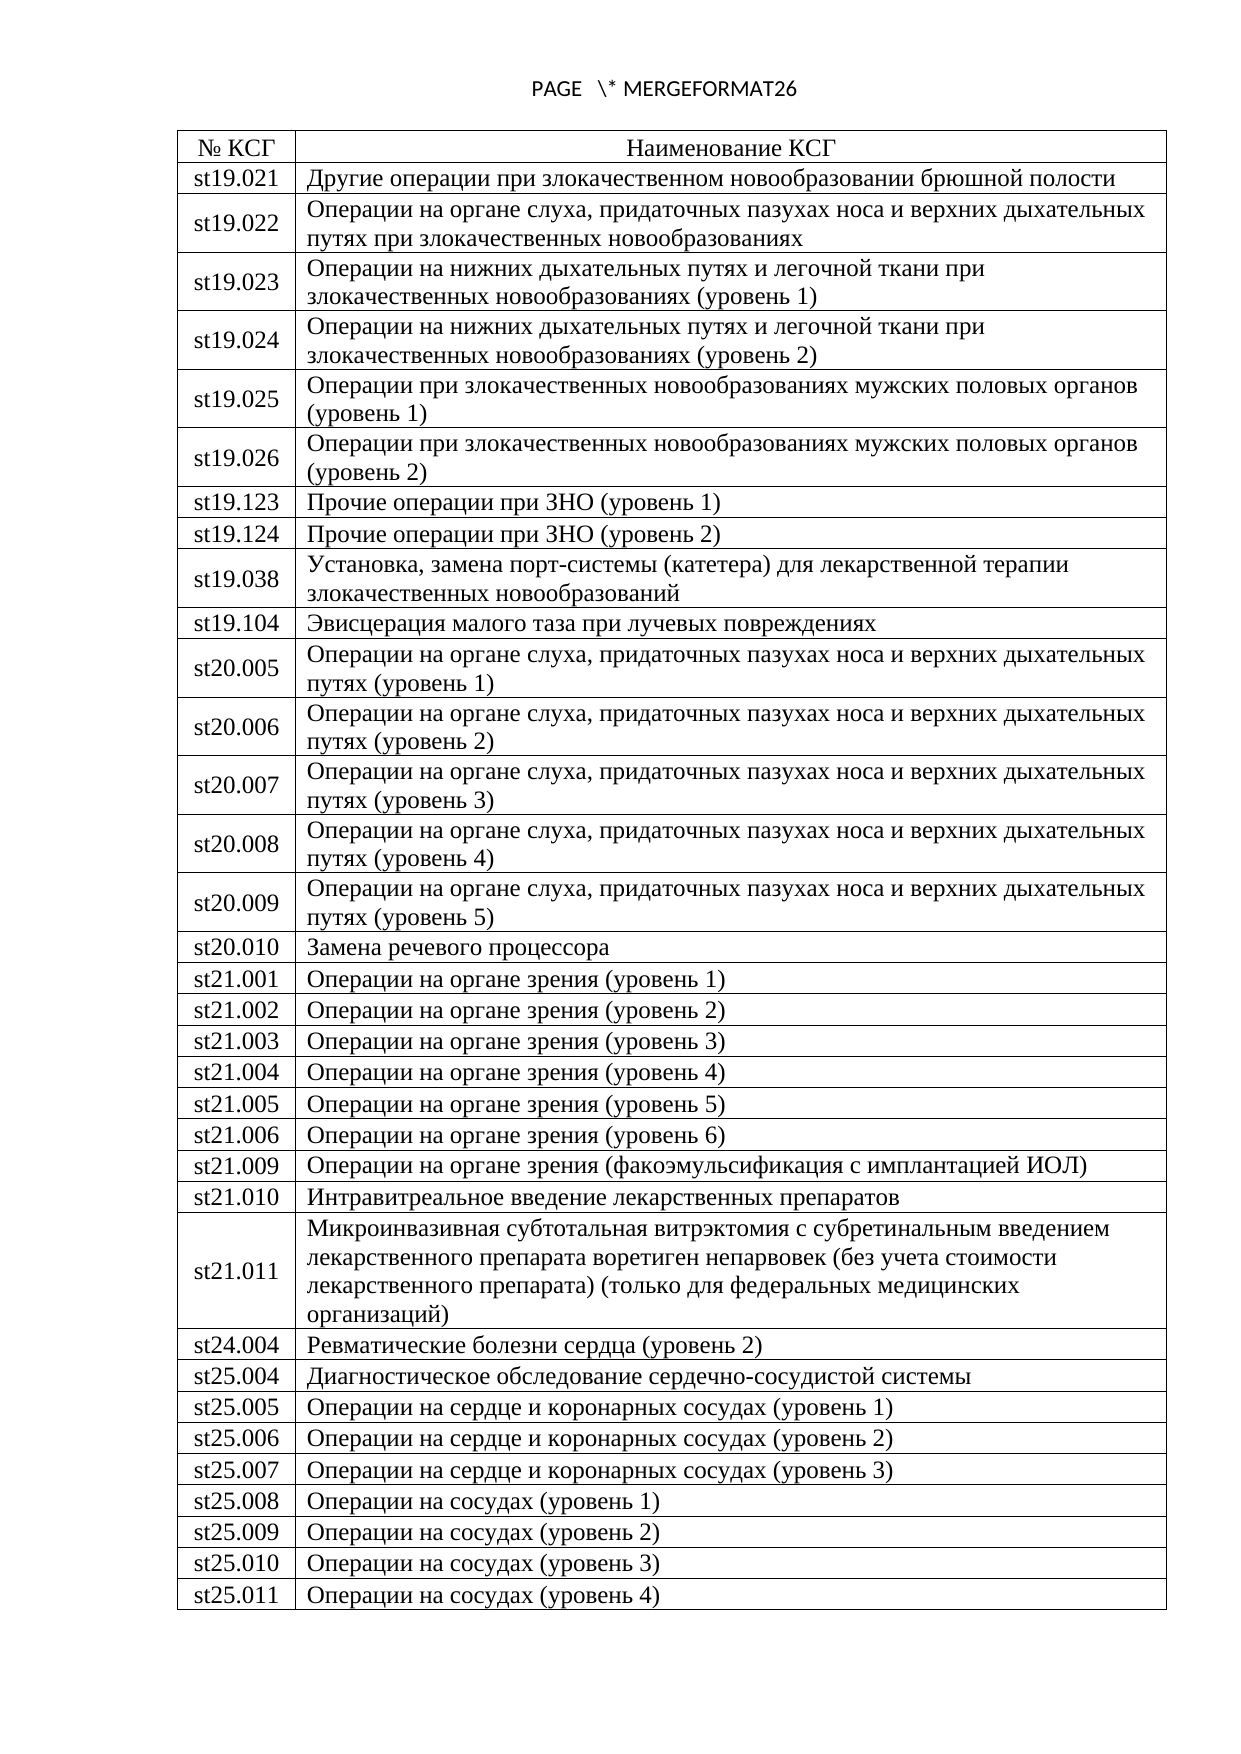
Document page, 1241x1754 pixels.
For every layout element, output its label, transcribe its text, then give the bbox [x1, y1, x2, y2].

table_cell Операции на сердце и коронарных сосудах (уровень 3) [296, 1454, 1166, 1484]
table_cell st19.038 [178, 549, 295, 607]
table_cell st21.009 [178, 1151, 295, 1181]
table_cell st19.025 [178, 370, 295, 427]
table_header Наименование КСГ [296, 131, 1166, 162]
table_cell st21.006 [178, 1119, 295, 1149]
table_cell st19.123 [178, 487, 295, 517]
table_cell Операции на сосудах (уровень 2) [296, 1517, 1166, 1547]
table_cell Замена речевого процессора [296, 932, 1166, 962]
table_cell st19.024 [178, 311, 295, 369]
table_cell Операции на органе зрения (факоэмульсификация с имплантацией ИОЛ) [296, 1151, 1166, 1181]
table_cell Операции на органе слуха, придаточных пазухах носа и верхних дыхательных путях (уровень 5) [296, 873, 1166, 931]
table_cell st20.009 [178, 873, 295, 931]
table_cell Операции на органе зрения (уровень 6) [296, 1119, 1166, 1149]
table_cell Ревматические болезни сердца (уровень 2) [296, 1329, 1166, 1359]
table_cell Операции на сердце и коронарных сосудах (уровень 2) [296, 1423, 1166, 1453]
table_cell Операции при злокачественных новообразованиях мужских половых органов (уровень 1) [296, 370, 1166, 427]
table_cell Операции на органе зрения (уровень 2) [296, 994, 1166, 1024]
table_cell Прочие операции при ЗНО (уровень 1) [296, 487, 1166, 517]
table_cell st21.010 [178, 1182, 295, 1212]
table_cell Операции на органе зрения (уровень 5) [296, 1088, 1166, 1118]
table_cell st25.009 [178, 1517, 295, 1547]
table_cell Операции на органе зрения (уровень 3) [296, 1026, 1166, 1056]
table_cell st24.004 [178, 1329, 295, 1359]
table_cell Операции на сосудах (уровень 3) [296, 1548, 1166, 1578]
table_cell st20.008 [178, 815, 295, 872]
table_cell st25.008 [178, 1485, 295, 1516]
table_cell st25.007 [178, 1454, 295, 1484]
table_cell Операции на сосудах (уровень 4) [296, 1579, 1166, 1609]
table_cell Интравитреальное введение лекарственных препаратов [296, 1182, 1166, 1212]
table_cell st25.004 [178, 1360, 295, 1391]
table_header № КСГ [178, 131, 295, 162]
table_cell Операции при злокачественных новообразованиях мужских половых органов (уровень 2) [296, 428, 1166, 486]
table_cell Операции на сосудах (уровень 1) [296, 1485, 1166, 1516]
table_cell st21.005 [178, 1088, 295, 1118]
table_cell Операции на органе зрения (уровень 4) [296, 1057, 1166, 1087]
table_cell st20.005 [178, 639, 295, 697]
table_cell Другие операции при злокачественном новообразовании брюшной полости [296, 163, 1166, 193]
table_cell st19.124 [178, 518, 295, 548]
table_cell st19.022 [178, 194, 295, 252]
table_cell Диагностическое обследование сердечно-сосудистой системы [296, 1360, 1166, 1391]
table_cell st21.003 [178, 1026, 295, 1056]
table_cell st25.006 [178, 1423, 295, 1453]
table_cell Операции на органе слуха, придаточных пазухах носа и верхних дыхательных путях при злокачественных новообразованиях [296, 194, 1166, 252]
table_cell Операции на органе слуха, придаточных пазухах носа и верхних дыхательных путях (уровень 4) [296, 815, 1166, 872]
table_cell st21.002 [178, 994, 295, 1024]
table_cell st19.026 [178, 428, 295, 486]
table_cell Операции на органе слуха, придаточных пазухах носа и верхних дыхательных путях (уровень 2) [296, 698, 1166, 755]
table_cell Операции на органе слуха, придаточных пазухах носа и верхних дыхательных путях (уровень 3) [296, 756, 1166, 814]
table_cell st20.010 [178, 932, 295, 962]
table_cell st25.010 [178, 1548, 295, 1578]
table_cell st20.006 [178, 698, 295, 755]
table_cell st25.005 [178, 1392, 295, 1422]
table_cell Операции на нижних дыхательных путях и легочной ткани при злокачественных новообразованиях (уровень 2) [296, 311, 1166, 369]
table_cell st19.021 [178, 163, 295, 193]
table_cell st21.001 [178, 963, 295, 993]
table_cell Эвисцерация малого таза при лучевых повреждениях [296, 608, 1166, 638]
table_cell st21.004 [178, 1057, 295, 1087]
table_cell Микроинвазивная субтотальная витрэктомия с субретинальным введением лекарственного препарата воретиген непарвовек (без учета стоимости лекарственного препарата) (только для федеральных медицинских организаций) [296, 1213, 1166, 1328]
table_cell st25.011 [178, 1579, 295, 1609]
table_cell Операции на нижних дыхательных путях и легочной ткани при злокачественных новообразованиях (уровень 1) [296, 253, 1166, 310]
table_cell Установка, замена порт-системы (катетера) для лекарственной терапии злокачественных новообразований [296, 549, 1166, 607]
table_cell st21.011 [178, 1213, 295, 1328]
table_cell Операции на органе слуха, придаточных пазухах носа и верхних дыхательных путях (уровень 1) [296, 639, 1166, 697]
table_cell st20.007 [178, 756, 295, 814]
table_cell Прочие операции при ЗНО (уровень 2) [296, 518, 1166, 548]
table_cell Операции на органе зрения (уровень 1) [296, 963, 1166, 993]
table_cell st19.104 [178, 608, 295, 638]
table_cell Операции на сердце и коронарных сосудах (уровень 1) [296, 1392, 1166, 1422]
table_cell st19.023 [178, 253, 295, 310]
